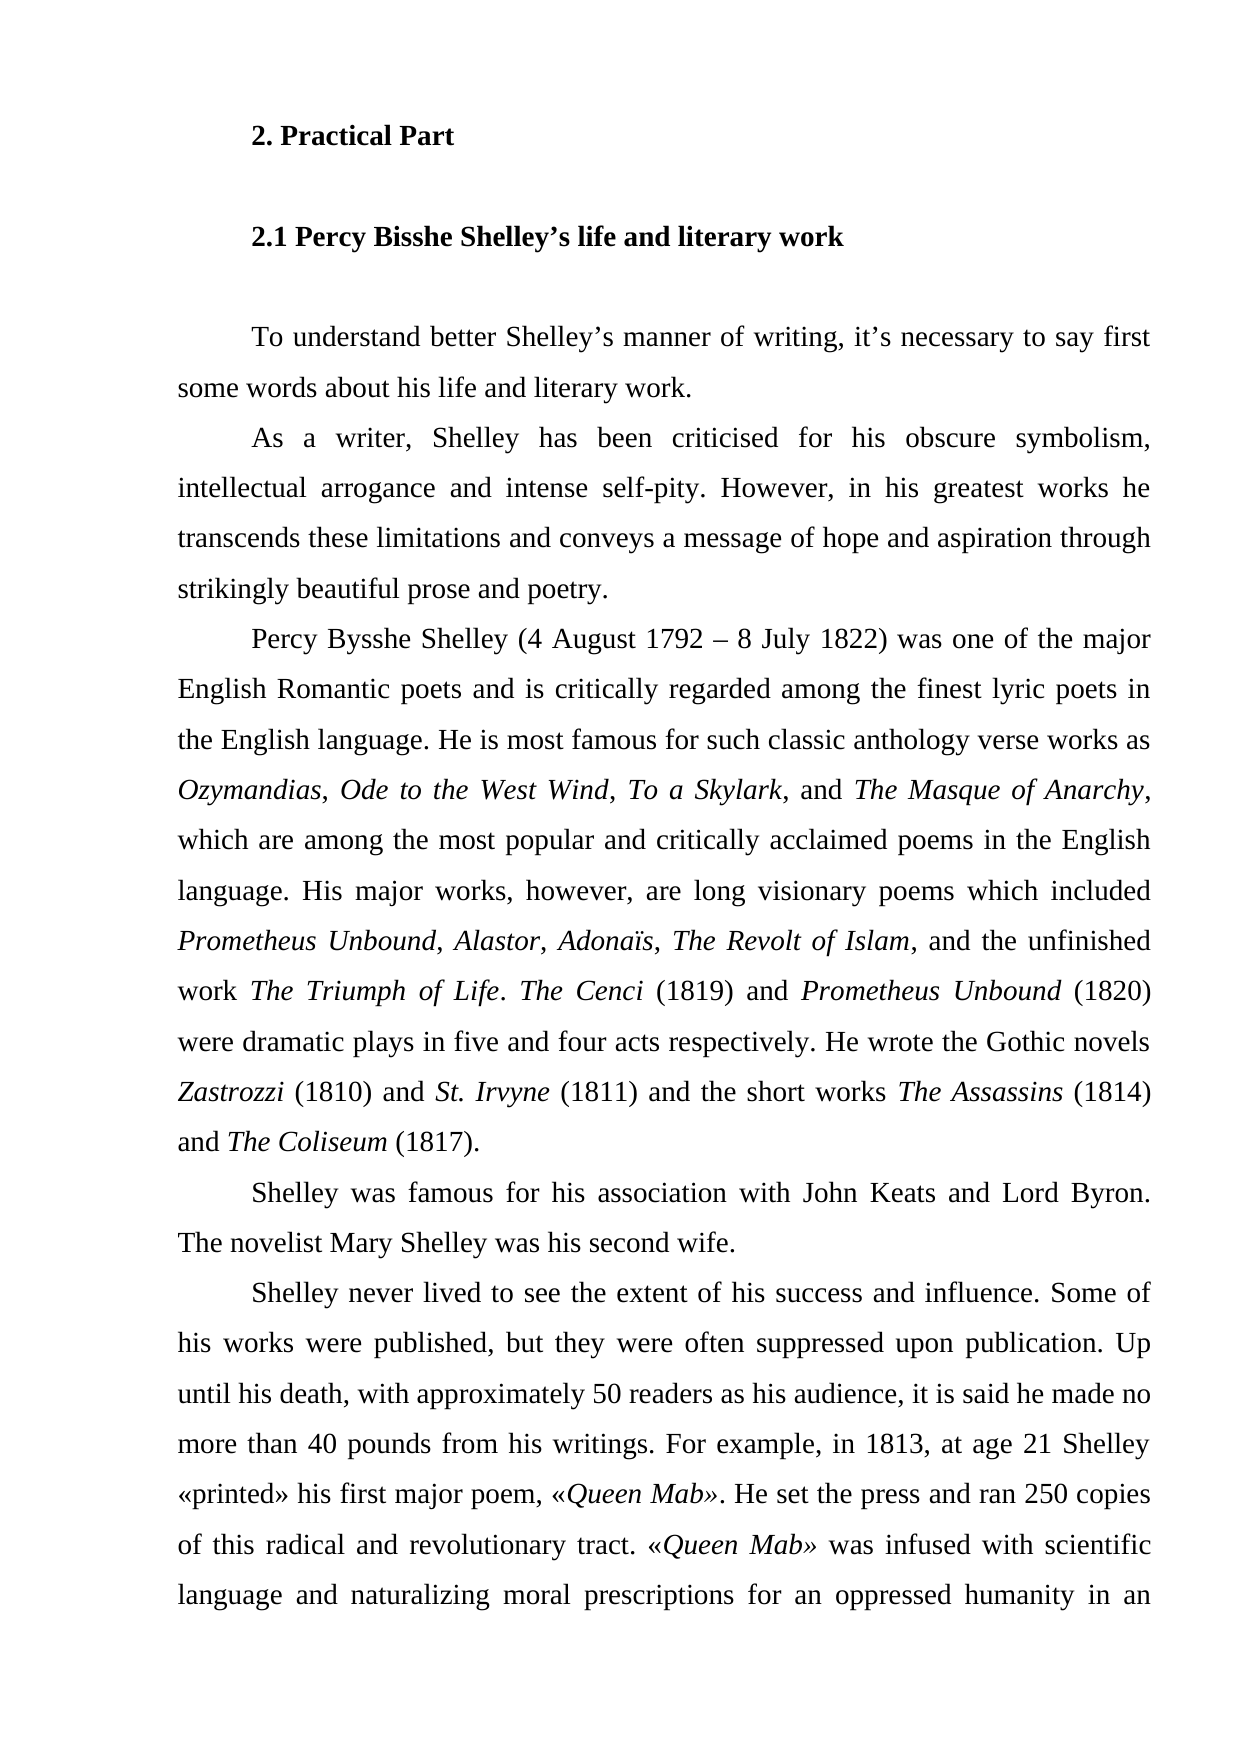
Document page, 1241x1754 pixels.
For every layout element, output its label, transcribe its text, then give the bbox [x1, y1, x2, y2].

text Percy Bysshe Shelley (4 August 1792 – 8 July 1822) was one of the major English Romantic poets and is critically regarded among the finest lyric poets in the English language. He is most famous for such classic anthology verse works as Ozymandias, Ode to the West Wind, To a Skylark, and The Masque of Anarchy, which are among the most popular and critically acclaimed poems in the English language. His major works, however, are long visionary poems which included Prometheus Unbound, Alastor, Adonaïs, The Revolt of Islam, and the unfinished work The Triumph of Life. The Cenci (1819) and Prometheus Unbound (1820) were dramatic plays in five and four acts respectively. He wrote the Gothic novels Zastrozzi (1810) and St. Irvyne (1811) and the short works The Assassins (1814) and The Coliseum (1817). [177, 621, 1152, 1158]
text Shelley was famous for his association with John Keats and Lord Byron. The novelist Mary Shelley was his second wife. [177, 1175, 1152, 1258]
text 2. Practical Part [177, 118, 1152, 152]
text 2.1 Percy Bisshe Shelley’s life and literary work [177, 219, 1152, 252]
text As a writer, Shelley has been criticised for his obscure symbolism, intellectual arrogance and intense self-pity. However, in his greatest works he transcends these limitations and conveys a message of hope and aspiration through strikingly beautiful prose and poetry. [177, 420, 1152, 604]
text To understand better Shelley’s manner of writing, it’s necessary to say first some words about his life and literary work. [177, 319, 1152, 403]
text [177, 1275, 1152, 1611]
